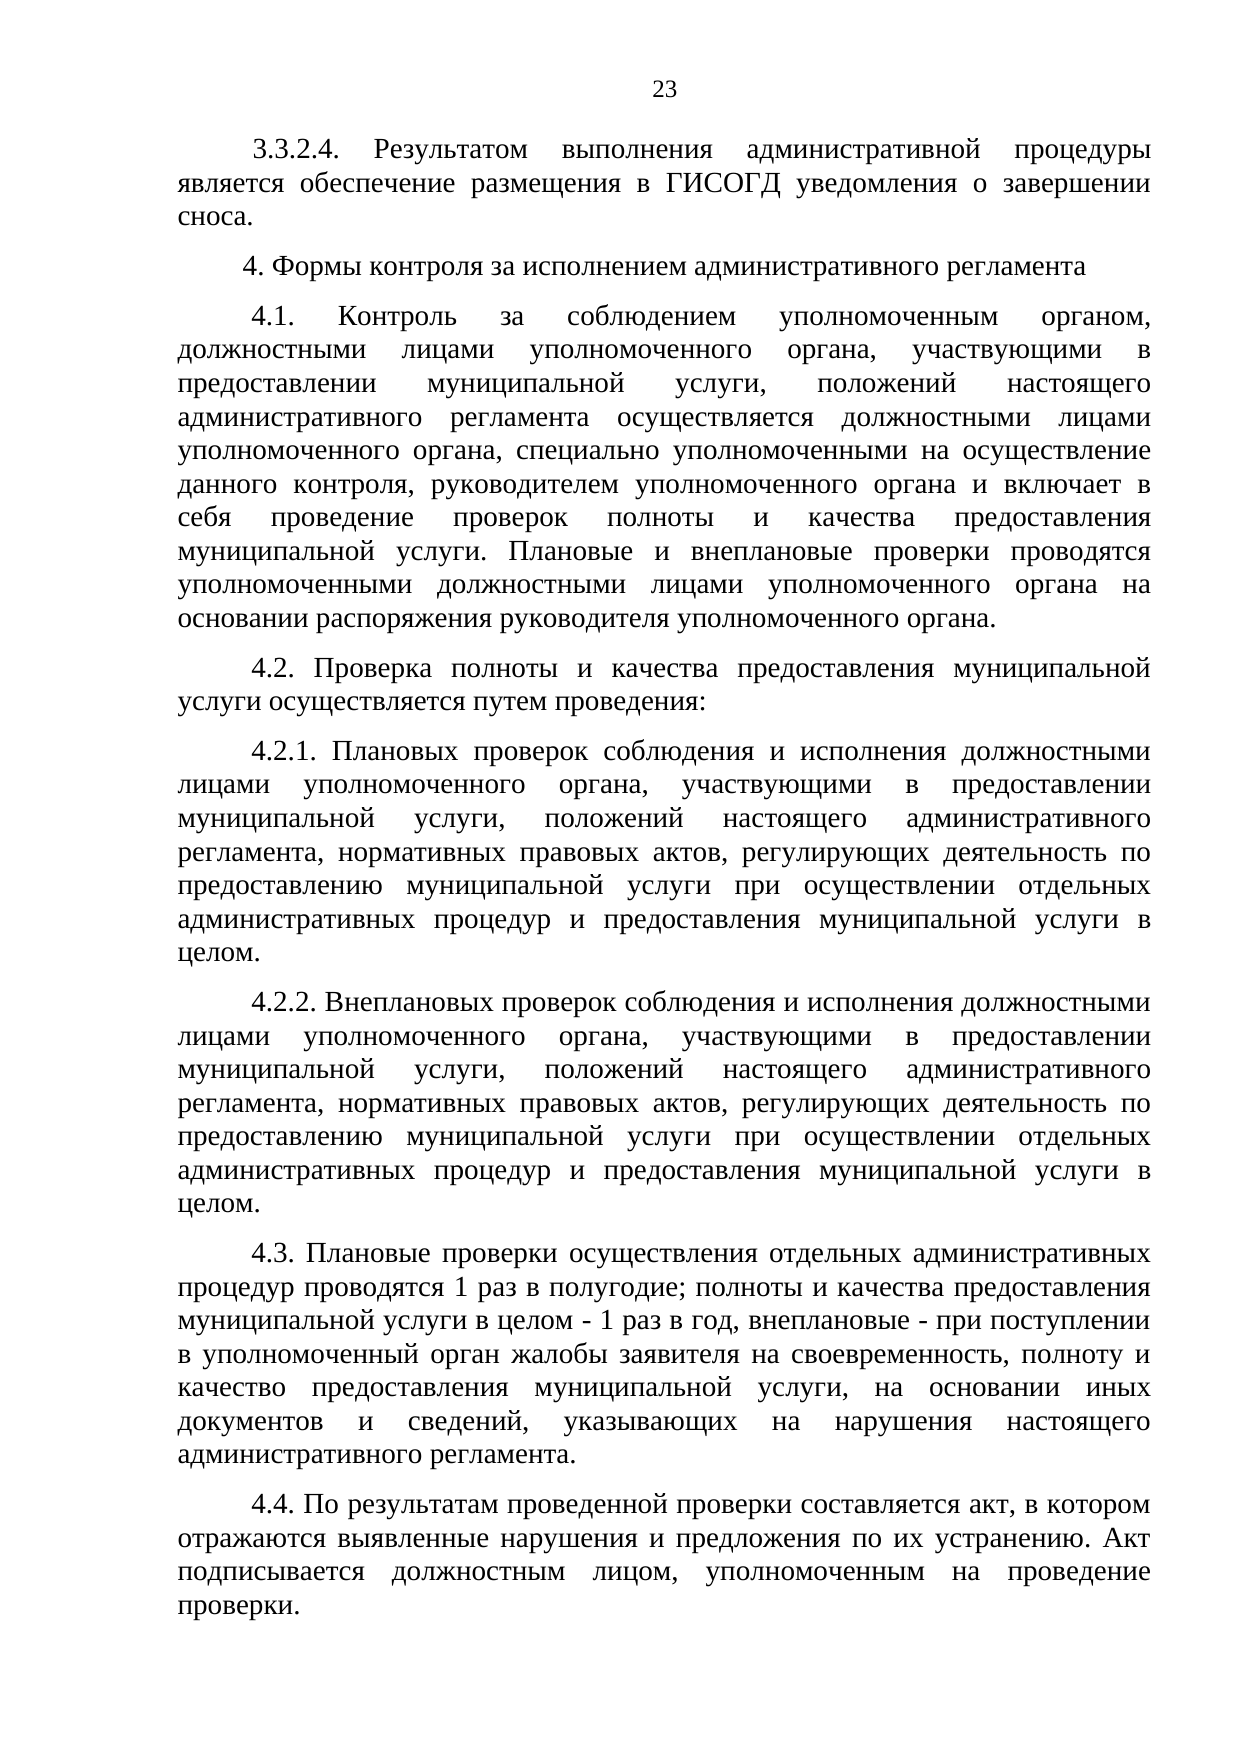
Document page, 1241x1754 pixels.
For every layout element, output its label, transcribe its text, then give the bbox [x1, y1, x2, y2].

text 4.2.2. Внеплановых проверок соблюдения и исполнения должностными лицами уполномоченного органа, участвующими в предоставлении муниципальной услуги, положений настоящего административного регламента, нормативных правовых актов, регулирующих деятельность по предоставлению муниципальной услуги при осуществлении отдельных административных процедур и предоставления муниципальной услуги в целом. [177, 984, 1152, 1219]
text 4.2.1. Плановых проверок соблюдения и исполнения должностными лицами уполномоченного органа, участвующими в предоставлении муниципальной услуги, положений настоящего административного регламента, нормативных правовых актов, регулирующих деятельность по предоставлению муниципальной услуги при осуществлении отдельных административных процедур и предоставления муниципальной услуги в целом. [177, 733, 1152, 968]
text 4.4. По результатам проведенной проверки составляется акт, в котором отражаются выявленные нарушения и предложения по их устранению. Акт подписывается должностным лицом, уполномоченным на проведение проверки. [177, 1486, 1152, 1620]
text 4. Формы контроля за исполнением административного регламента [177, 248, 1152, 282]
text 4.2. Проверка полноты и качества предоставления муниципальной услуги осуществляется путем проведения: [177, 650, 1152, 717]
text 4.1. Контроль за соблюдением уполномоченным органом, должностными лицами уполномоченного органа, участвующими в предоставлении муниципальной услуги, положений настоящего административного регламента осуществляется должностными лицами уполномоченного органа, специально уполномоченными на осуществление данного контроля, руководителем уполномоченного органа и включает в себя проведение проверок полноты и качества предоставления муниципальной услуги. Плановые и внеплановые проверки проводятся уполномоченными должностными лицами уполномоченного органа на основании распоряжения руководителя уполномоченного органа. [177, 298, 1152, 633]
text 4.3. Плановые проверки осуществления отдельных административных процедур проводятся 1 раз в полугодие; полноты и качества предоставления муниципальной услуги в целом - 1 раз в год, внеплановые - при поступлении в уполномоченный орган жалобы заявителя на своевременность, полноту и качество предоставления муниципальной услуги, на основании иных документов и сведений, указывающих на нарушения настоящего административного регламента. [177, 1235, 1152, 1470]
text 3.3.2.4. Результатом выполнения административной процедуры является обеспечение размещения в ГИСОГД уведомления о завершении сноса. [177, 131, 1152, 232]
